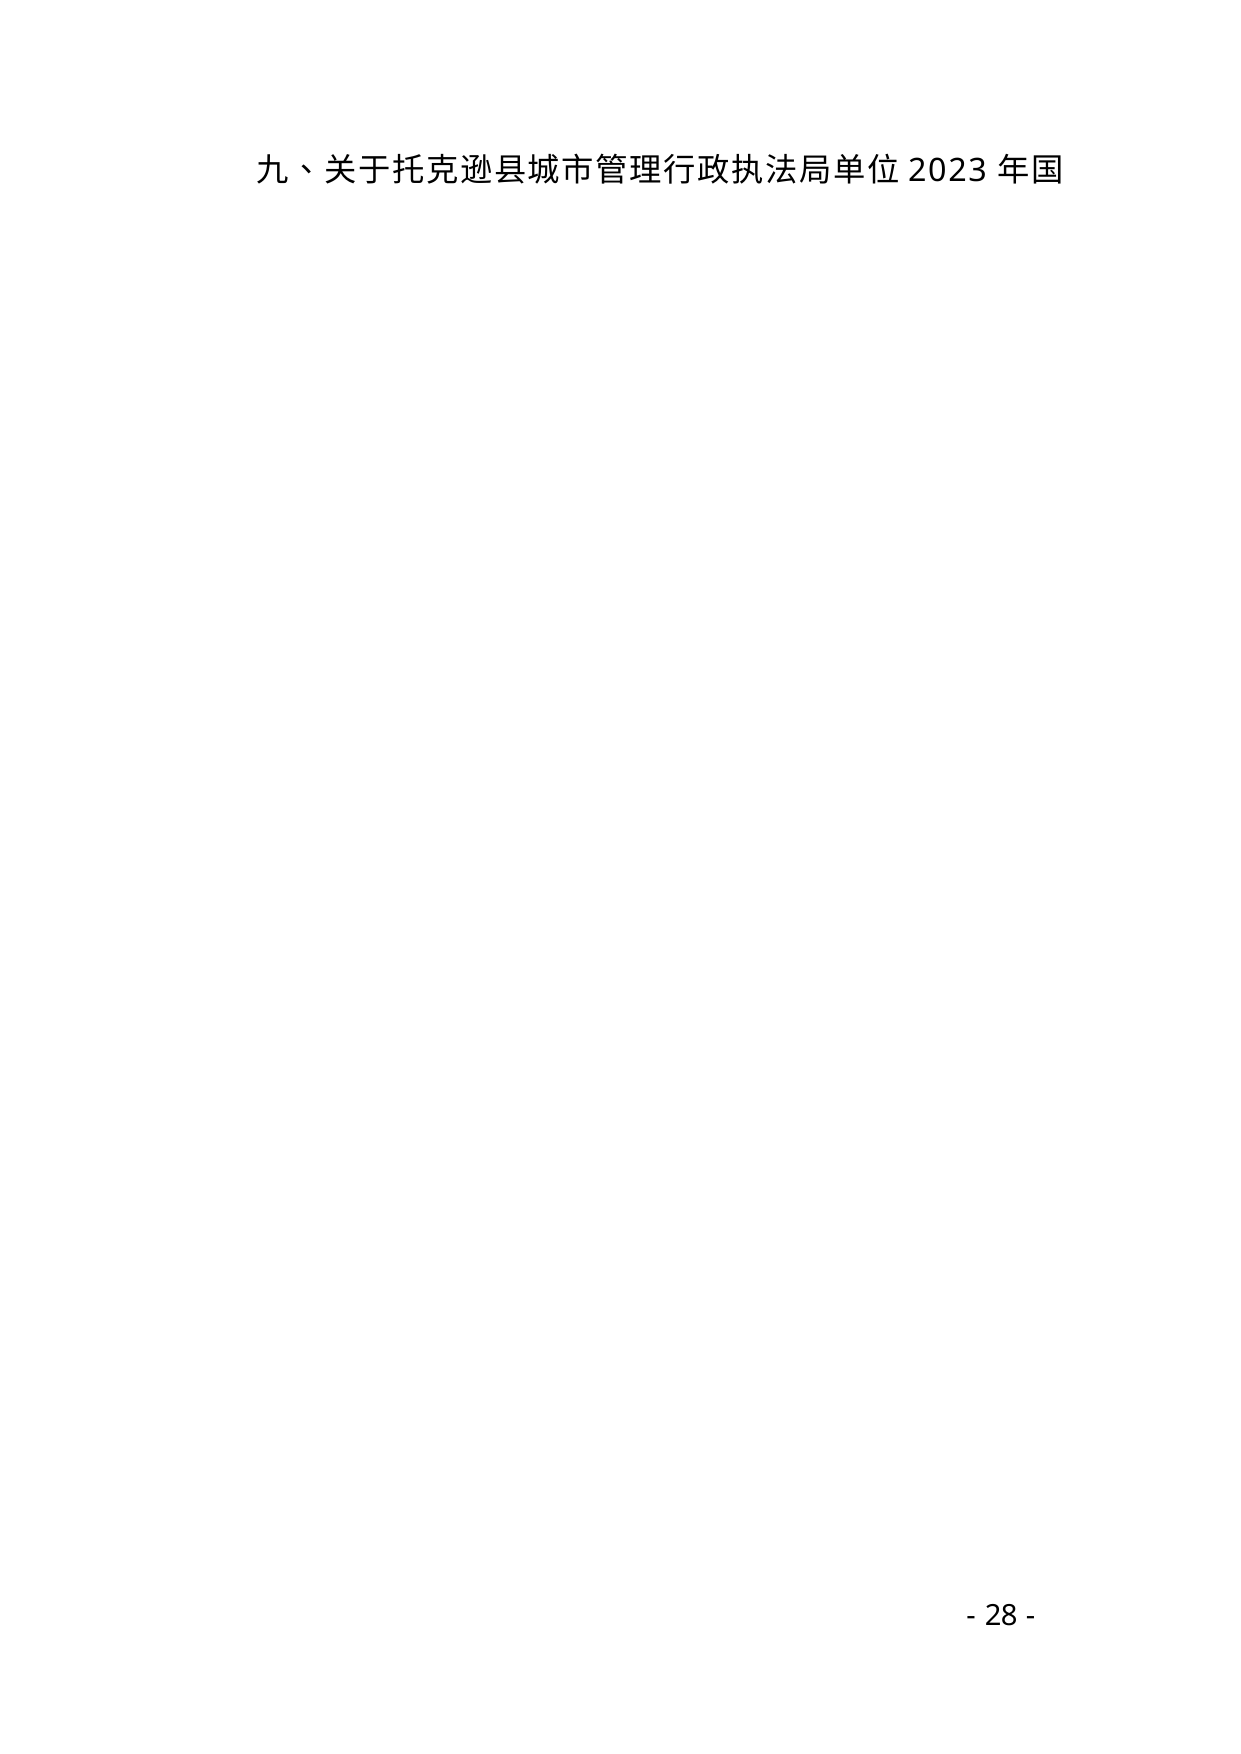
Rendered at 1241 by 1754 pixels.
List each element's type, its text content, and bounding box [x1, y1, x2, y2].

text 九、关于托克逊县城市管理行政执法局单位2023 年国 [256, 149, 1078, 190]
